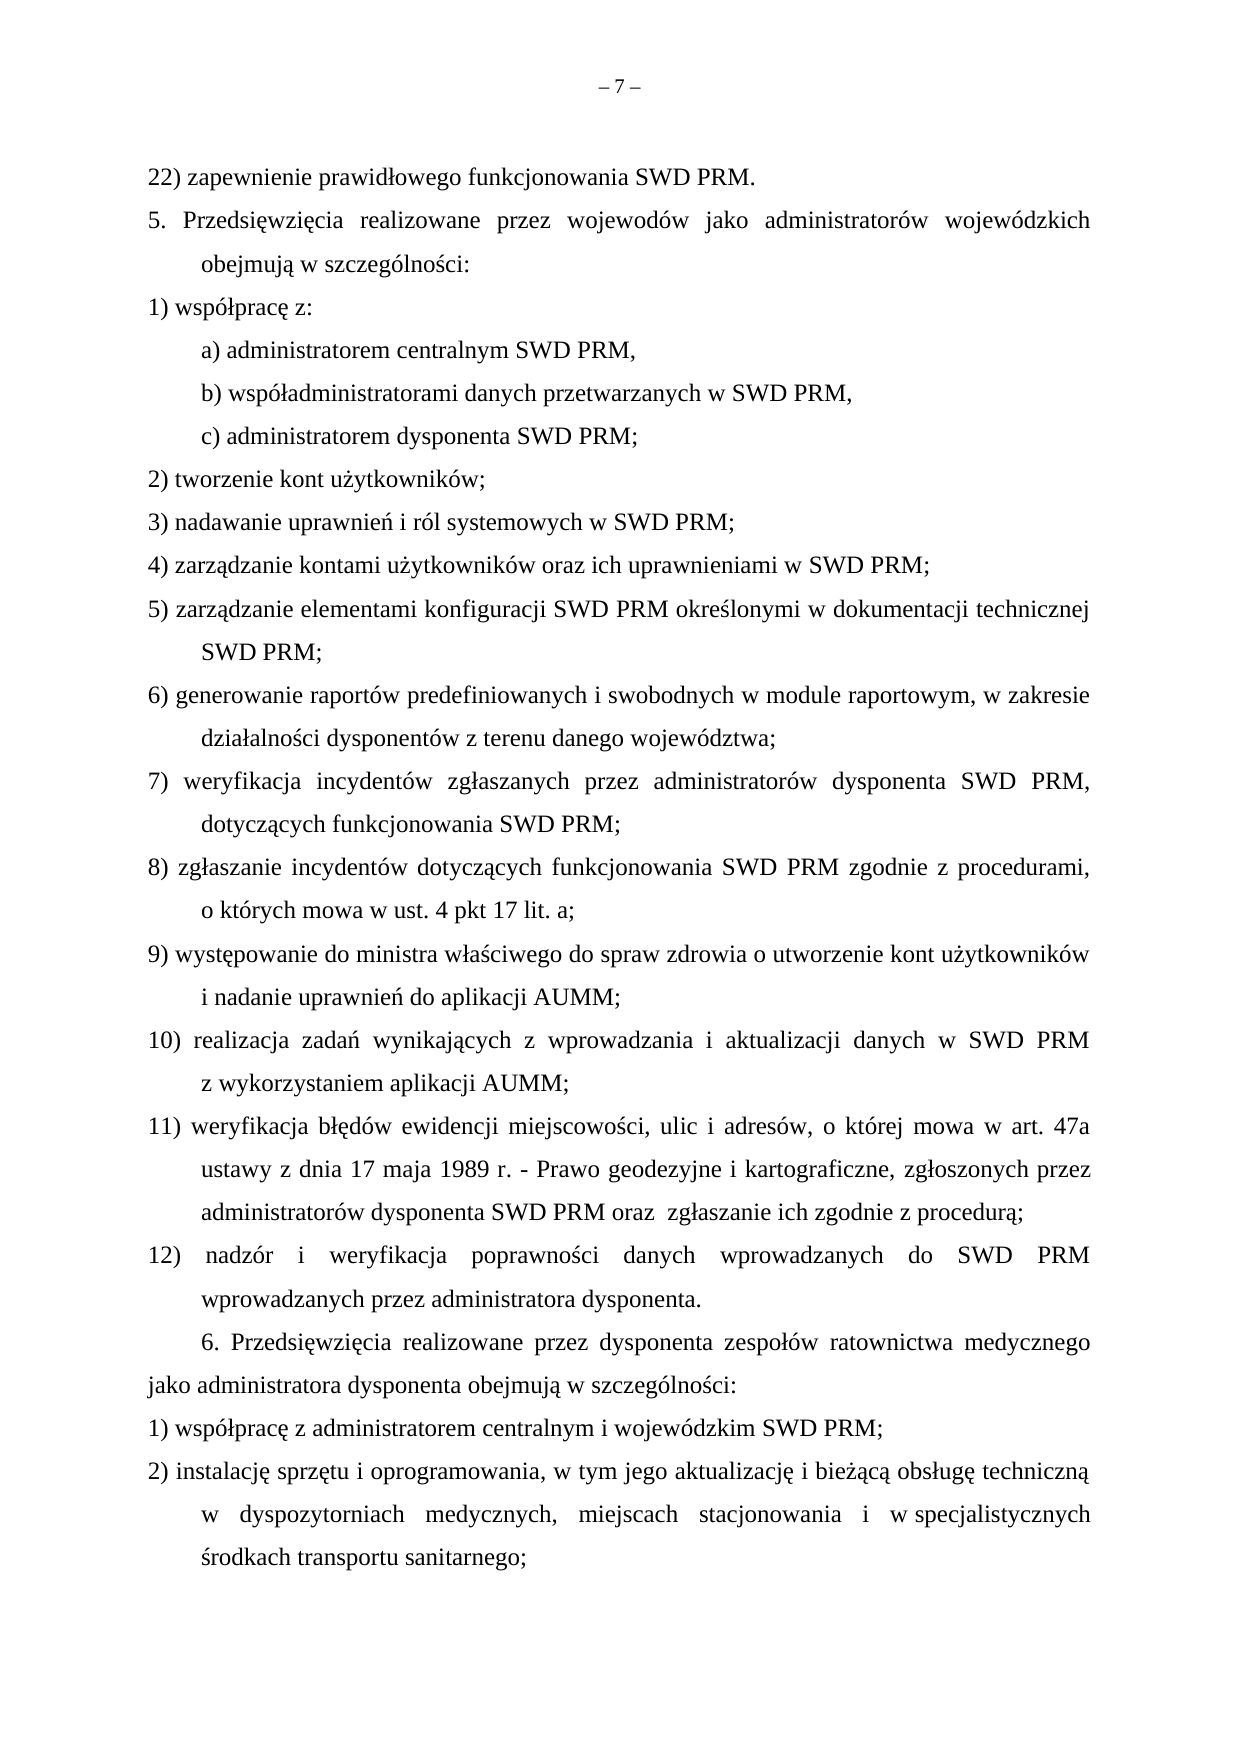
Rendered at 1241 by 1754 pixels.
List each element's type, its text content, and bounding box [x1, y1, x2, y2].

text 1) współpracę z administratorem centralnym i wojewódzkim SWD PRM; [148, 1413, 1091, 1442]
text 6. Przedsięwzięcia realizowane przez dysponenta zespołów ratownictwa medycznego jako administratora dysponenta obejmują w szczególności: [148, 1327, 1091, 1399]
text 11) weryfikacja błędów ewidencji miejscowości, ulic i adresów, o której mowa w art. 47a ustawy z dnia 17 maja 1989 r. - Prawo geodezyjne i kartograficzne, zgłoszonych przez administratorów dysponenta SWD PRM oraz zgłaszanie ich zgodnie z procedurą; [148, 1111, 1091, 1226]
text 12) nadzór i weryfikacja poprawności danych wprowadzanych do SWD PRM wprowadzanych przez administratora dysponenta. [148, 1241, 1091, 1312]
text 6) generowanie raportów predefiniowanych i swobodnych w module raportowym, w zakresie działalności dysponentów z terenu danego województwa; [148, 680, 1091, 752]
text 5. Przedsięwzięcia realizowane przez wojewodów jako administratorów wojewódzkich obejmują w szczególności: [148, 206, 1091, 277]
text c) administratorem dysponenta SWD PRM; [201, 421, 1091, 450]
text 7) weryfikacja incydentów zgłaszanych przez administratorów dysponenta SWD PRM, dotyczących funkcjonowania SWD PRM; [148, 766, 1091, 838]
text 9) występowanie do ministra właściwego do spraw zdrowia o utworzenie kont użytkowników i nadanie uprawnień do aplikacji AUMM; [148, 939, 1091, 1011]
text 3) nadawanie uprawnień i ról systemowych w SWD PRM; [148, 507, 1091, 536]
text 8) zgłaszanie incydentów dotyczących funkcjonowania SWD PRM zgodnie z procedurami, o których mowa w ust. 4 pkt 17 lit. a; [148, 852, 1091, 924]
text b) współadministratorami danych przetwarzanych w SWD PRM, [201, 378, 1091, 407]
text 2) instalację sprzętu i oprogramowania, w tym jego aktualizację i bieżącą obsługę techniczną w dyspozytorniach medycznych, miejscach stacjonowania i w specjalistycznych środkach transportu sanitarnego; [148, 1456, 1091, 1571]
text 1) współpracę z: [148, 292, 1091, 321]
text 22) zapewnienie prawidłowego funkcjonowania SWD PRM. [148, 162, 1091, 191]
text 4) zarządzanie kontami użytkowników oraz ich uprawnieniami w SWD PRM; [148, 551, 1091, 579]
text 2) tworzenie kont użytkowników; [148, 464, 1091, 493]
text a) administratorem centralnym SWD PRM, [201, 335, 1091, 364]
text 5) zarządzanie elementami konfiguracji SWD PRM określonymi w dokumentacji technicznej SWD PRM; [148, 594, 1091, 666]
text 10) realizacja zadań wynikających z wprowadzania i aktualizacji danych w SWD PRM z wykorzystaniem aplikacji AUMM; [148, 1025, 1091, 1097]
